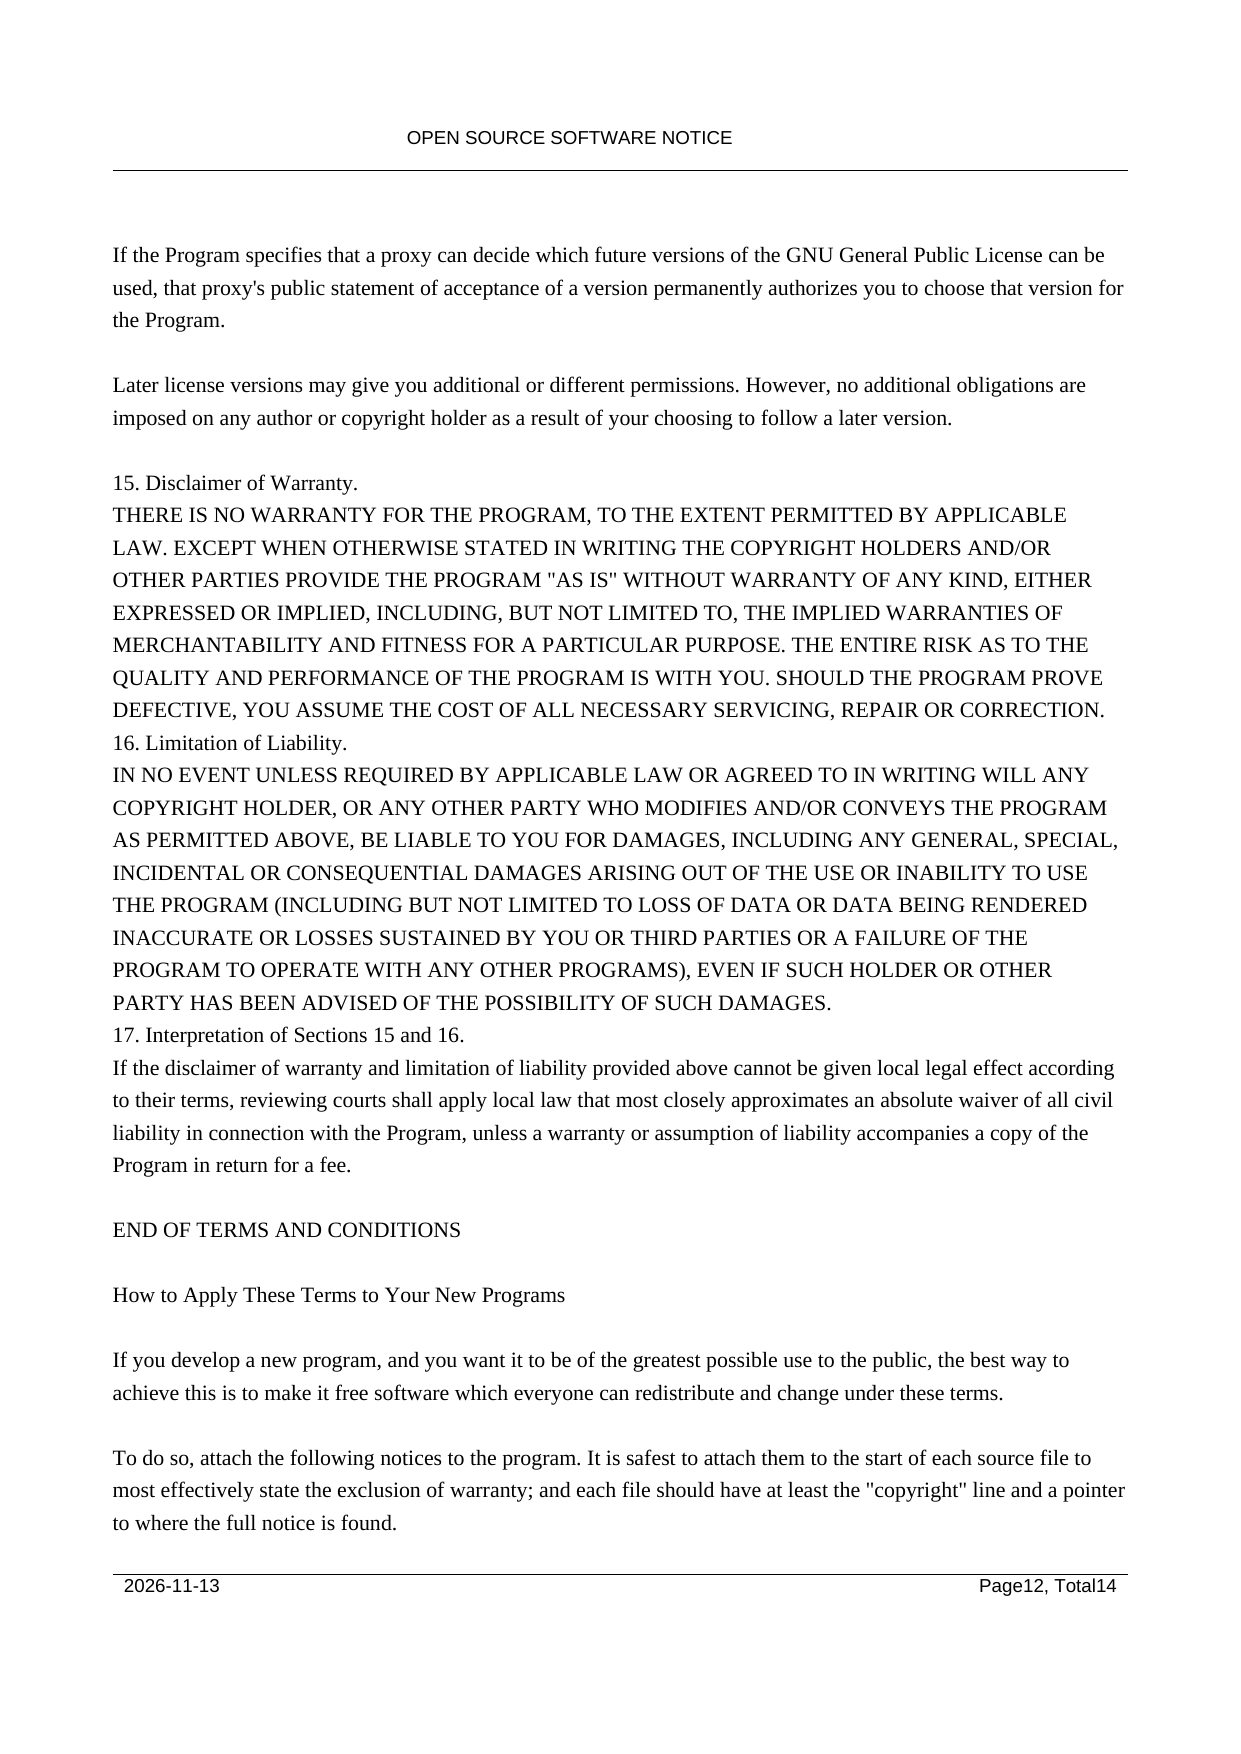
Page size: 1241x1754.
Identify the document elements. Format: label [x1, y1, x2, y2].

text [112, 206, 1128, 1539]
